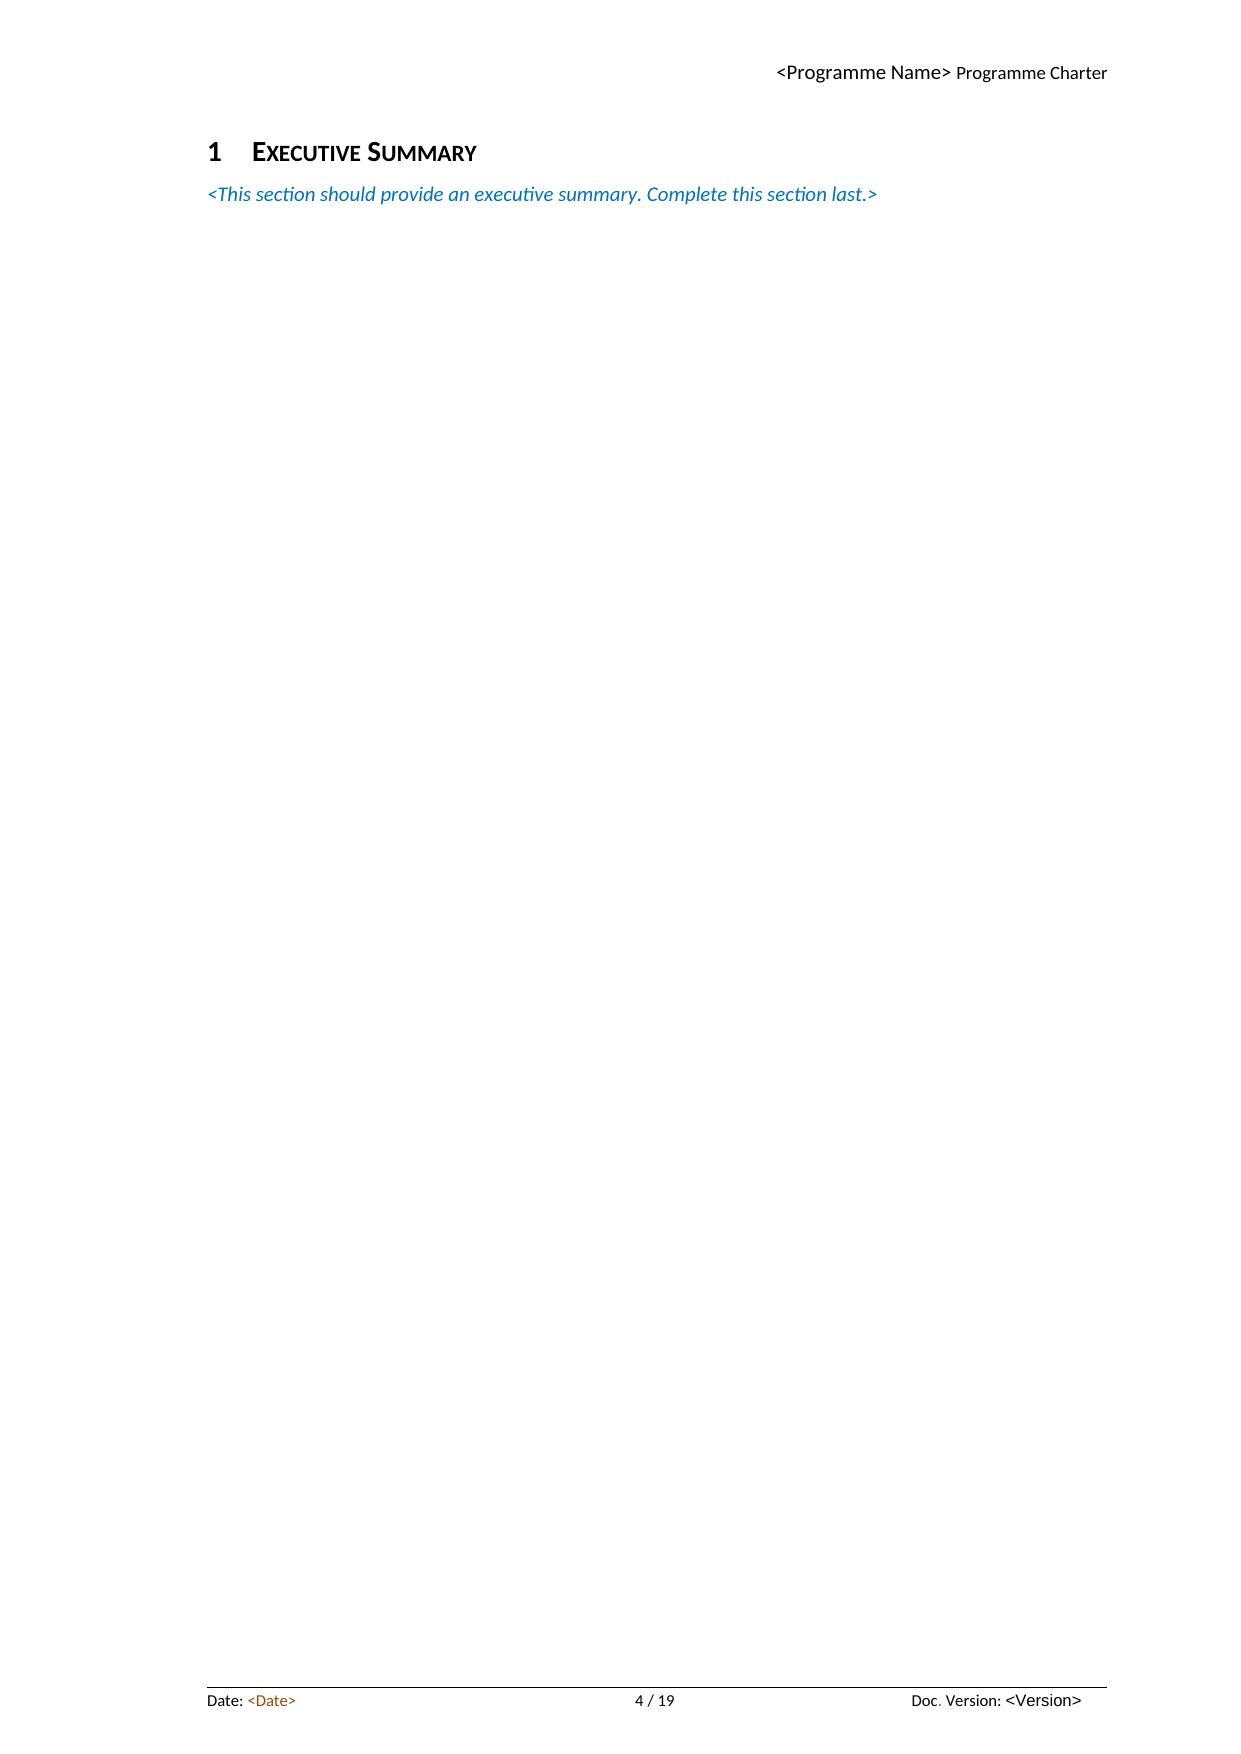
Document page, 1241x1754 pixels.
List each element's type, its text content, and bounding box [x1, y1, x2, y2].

subtitle Executive Summary [207, 133, 1107, 168]
text <This section should provide an executive summary. Complete this section last.> [207, 181, 1107, 206]
